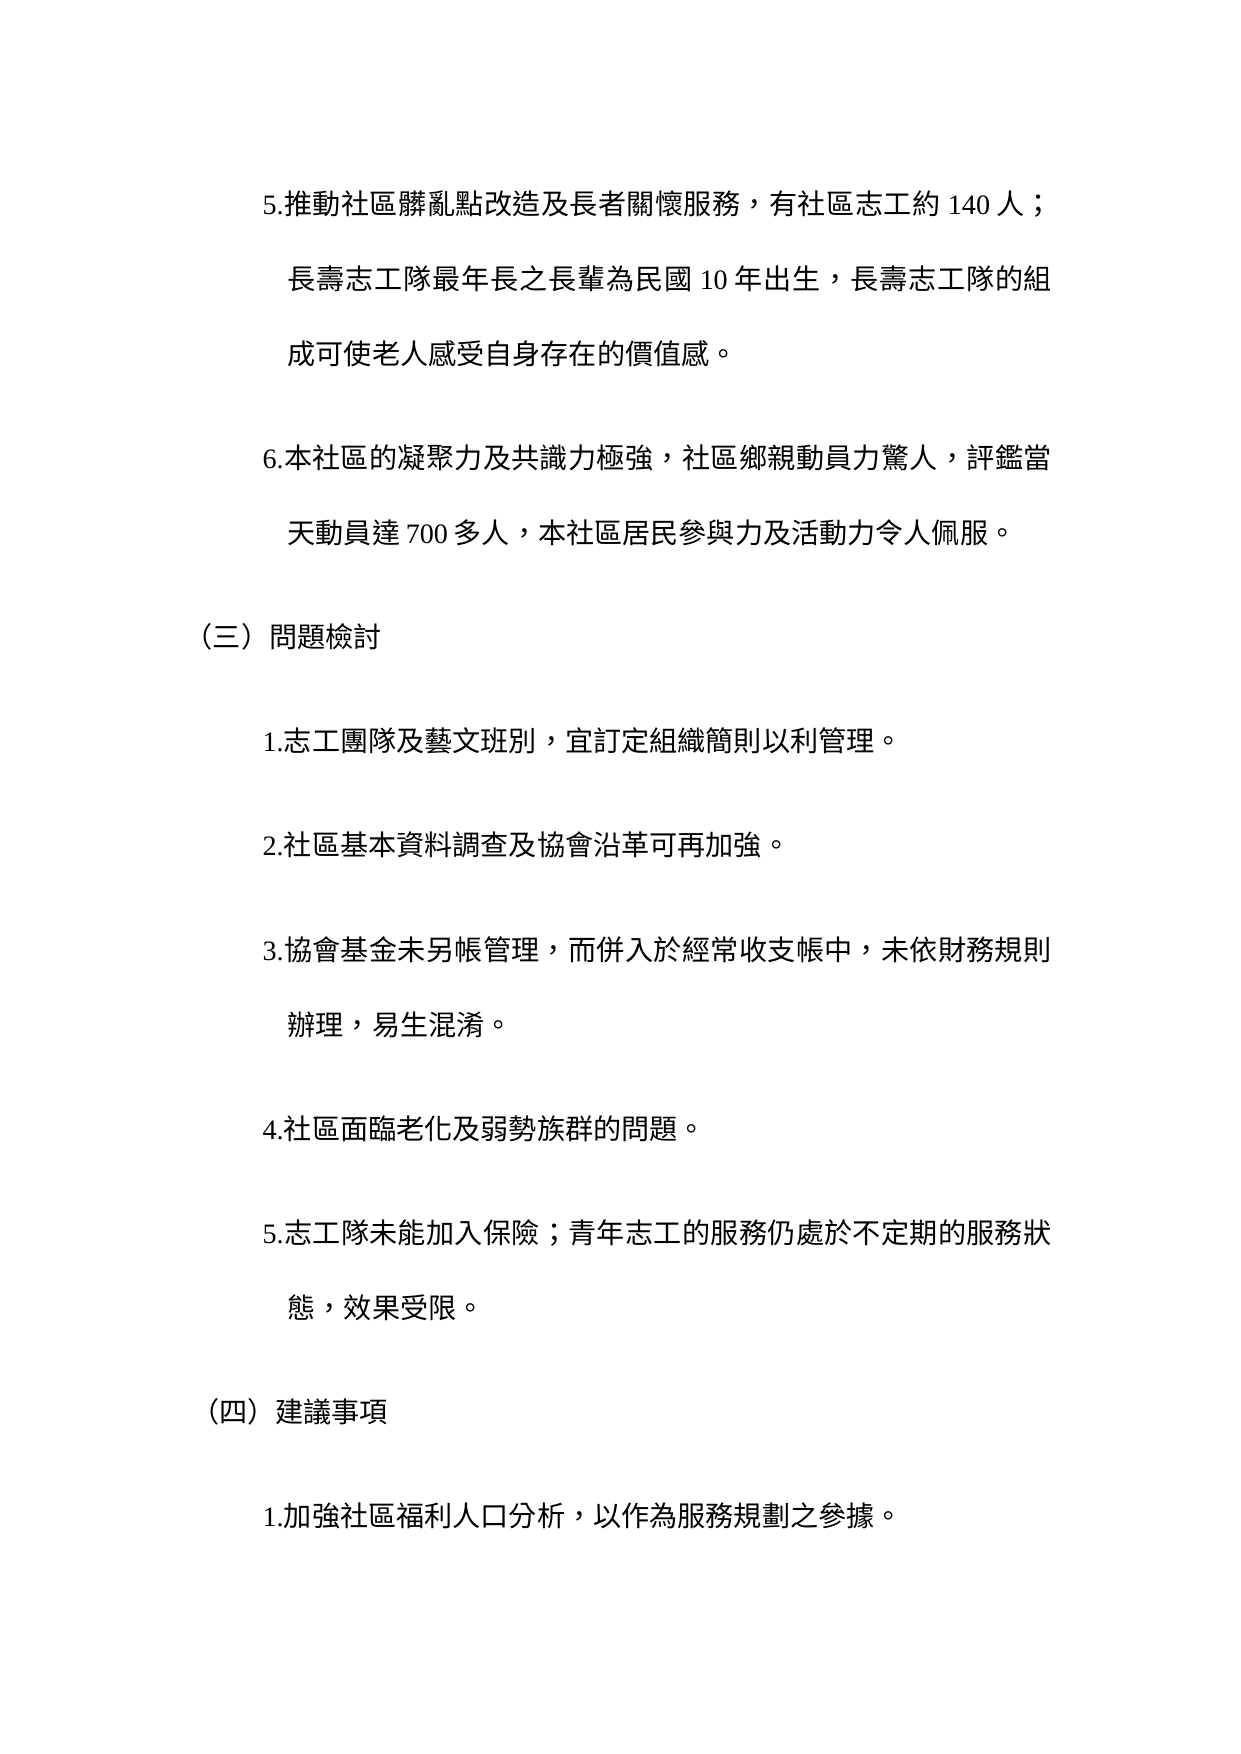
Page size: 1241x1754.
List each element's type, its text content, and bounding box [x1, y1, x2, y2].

text 1.加強社區福利人口分析，以作為服務規劃之參據。 [262, 1477, 1053, 1552]
text 5.志工隊未能加入保險；青年志工的服務仍處於不定期的服務狀態，效果受限。 [262, 1194, 1053, 1344]
text 3.協會基金未另帳管理，而併入於經常收支帳中，未依財務規則辦理，易生混淆。 [262, 910, 1053, 1060]
text 4.社區面臨老化及弱勢族群的問題。 [262, 1089, 1053, 1164]
text （四）建議事項 [162, 1373, 1053, 1448]
text 5.推動社區髒亂點改造及長者關懷服務，有社區志工約140人；長壽志工隊最年長之長輩為民國10年出生，長壽志工隊的組成可使老人感受自身存在的價值感。 [262, 164, 1053, 389]
text 2.社區基本資料調查及協會沿革可再加強。 [262, 806, 1053, 881]
text （三）問題檢討 [156, 598, 1053, 673]
text 1.志工團隊及藝文班別，宜訂定組織簡則以利管理。 [262, 702, 1053, 777]
text 6.本社區的凝聚力及共識力極強，社區鄉親動員力驚人，評鑑當天動員達700多人，本社區居民參與力及活動力令人佩服。 [262, 419, 1053, 569]
